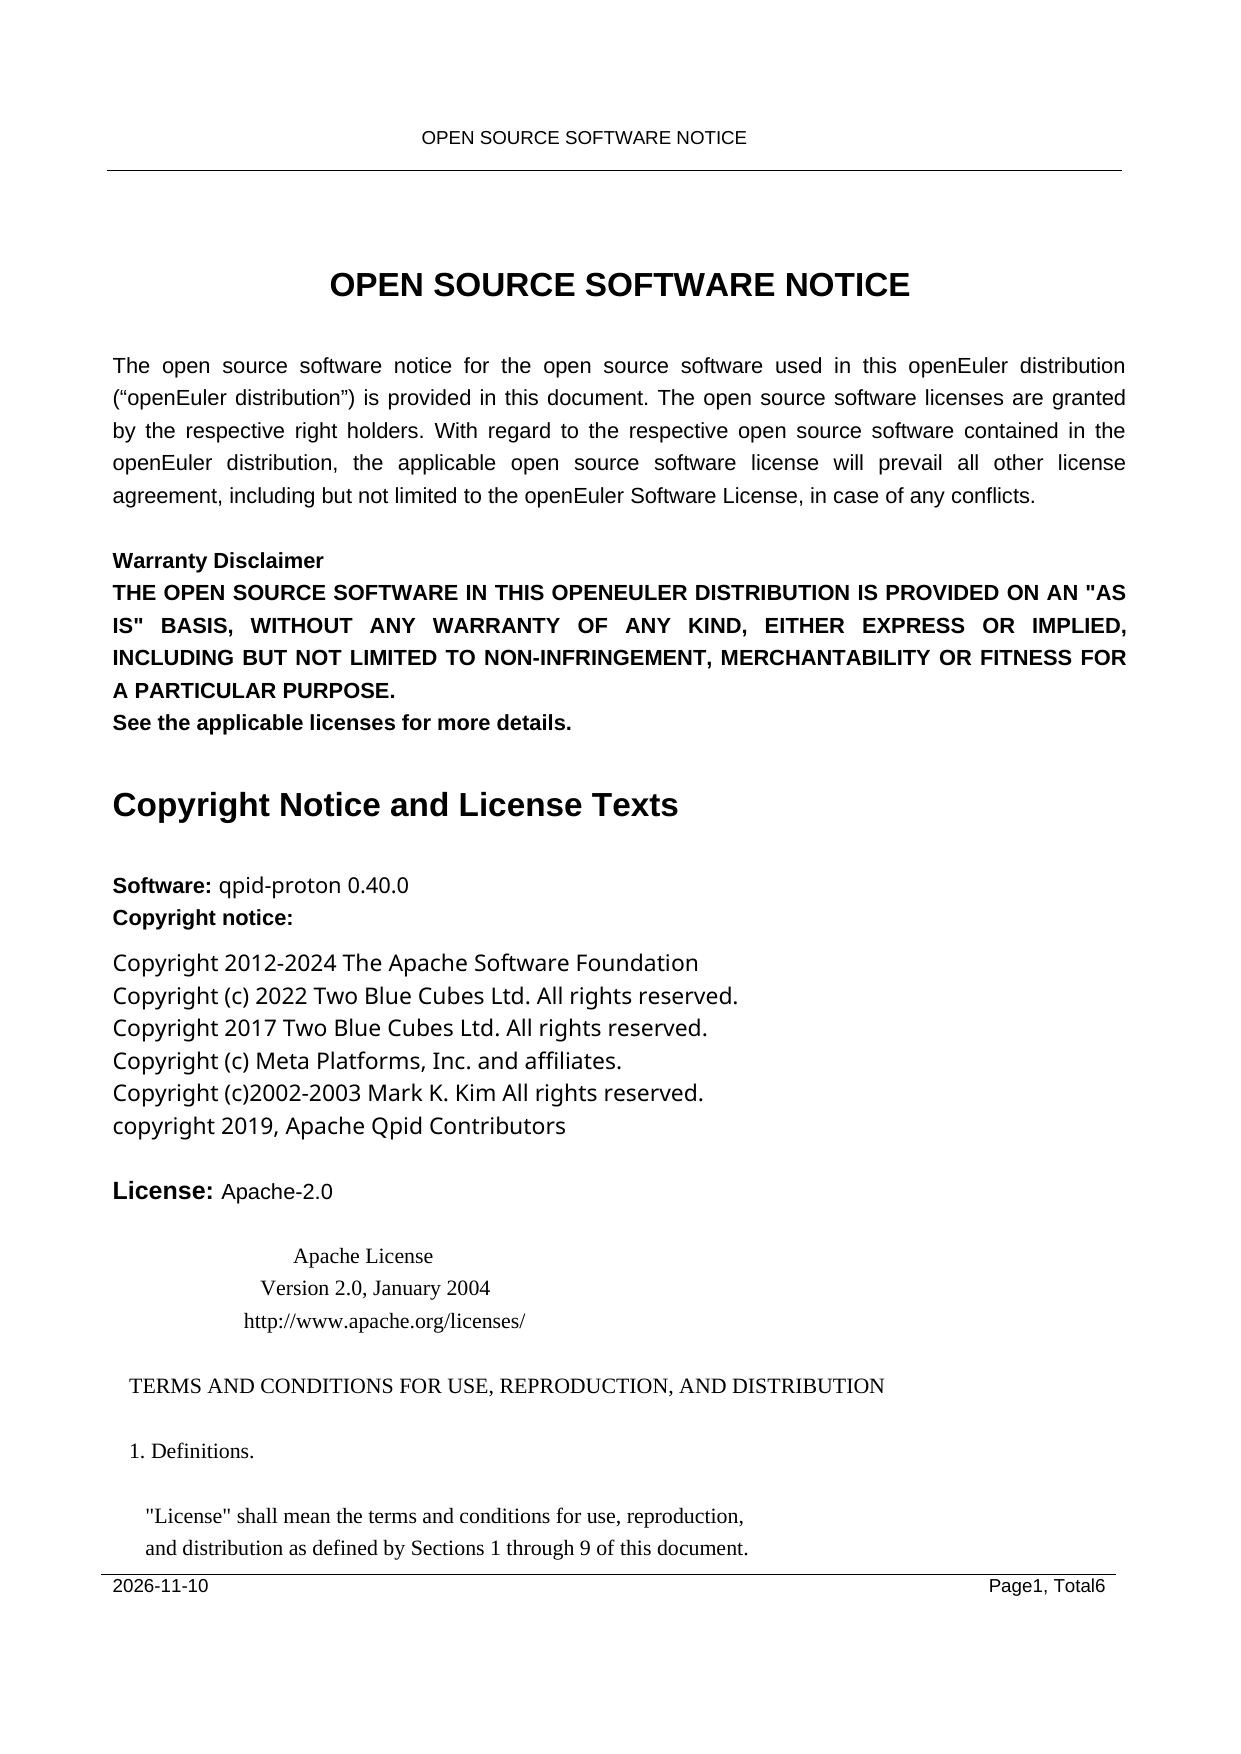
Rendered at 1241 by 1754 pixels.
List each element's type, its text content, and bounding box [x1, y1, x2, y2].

text OPEN SOURCE SOFTWARE NOTICE [112, 251, 1128, 316]
text Copyright Notice and License Texts [112, 771, 1128, 836]
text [112, 1207, 1128, 1564]
title Software: qpid-proton 0.40.0 [112, 869, 1128, 901]
text Copyright 2012-2024 The Apache Software Foundation Copyright (c) 2022 Two Blue Cubes Ltd. All rights reserved. Copyright 2017 Two Blue Cubes Ltd. All rights reserved. Copyright (c) Meta Platforms, Inc. and affiliates. Copyright (c)2002-2003 Mark K. Kim All rights reserved. copyright 2019, Apache Qpid Contributors [112, 947, 1128, 1174]
text Copyright notice: [112, 901, 1128, 934]
text Warranty Disclaimer [112, 544, 1128, 576]
text License: Apache-2.0 [112, 1174, 1128, 1207]
text THE OPEN SOURCE SOFTWARE IN THIS OPENEULER DISTRIBUTION IS PROVIDED ON AN "AS IS" BASIS, WITHOUT ANY WARRANTY OF ANY KIND, EITHER EXPRESS OR IMPLIED, INCLUDING BUT NOT LIMITED TO NON-INFRINGEMENT, MERCHANTABILITY OR FITNESS FOR A PARTICULAR PURPOSE. See the applicable licenses for more details. [112, 576, 1128, 739]
text The open source software notice for the open source software used in this openEuler distribution (“openEuler distribution”) is provided in this document. The open source software licenses are granted by the respective right holders. With regard to the respective open source software contained in the openEuler distribution, the applicable open source software license will prevail all other license agreement, including but not limited to the openEuler Software License, in case of any conflicts. [112, 349, 1128, 511]
